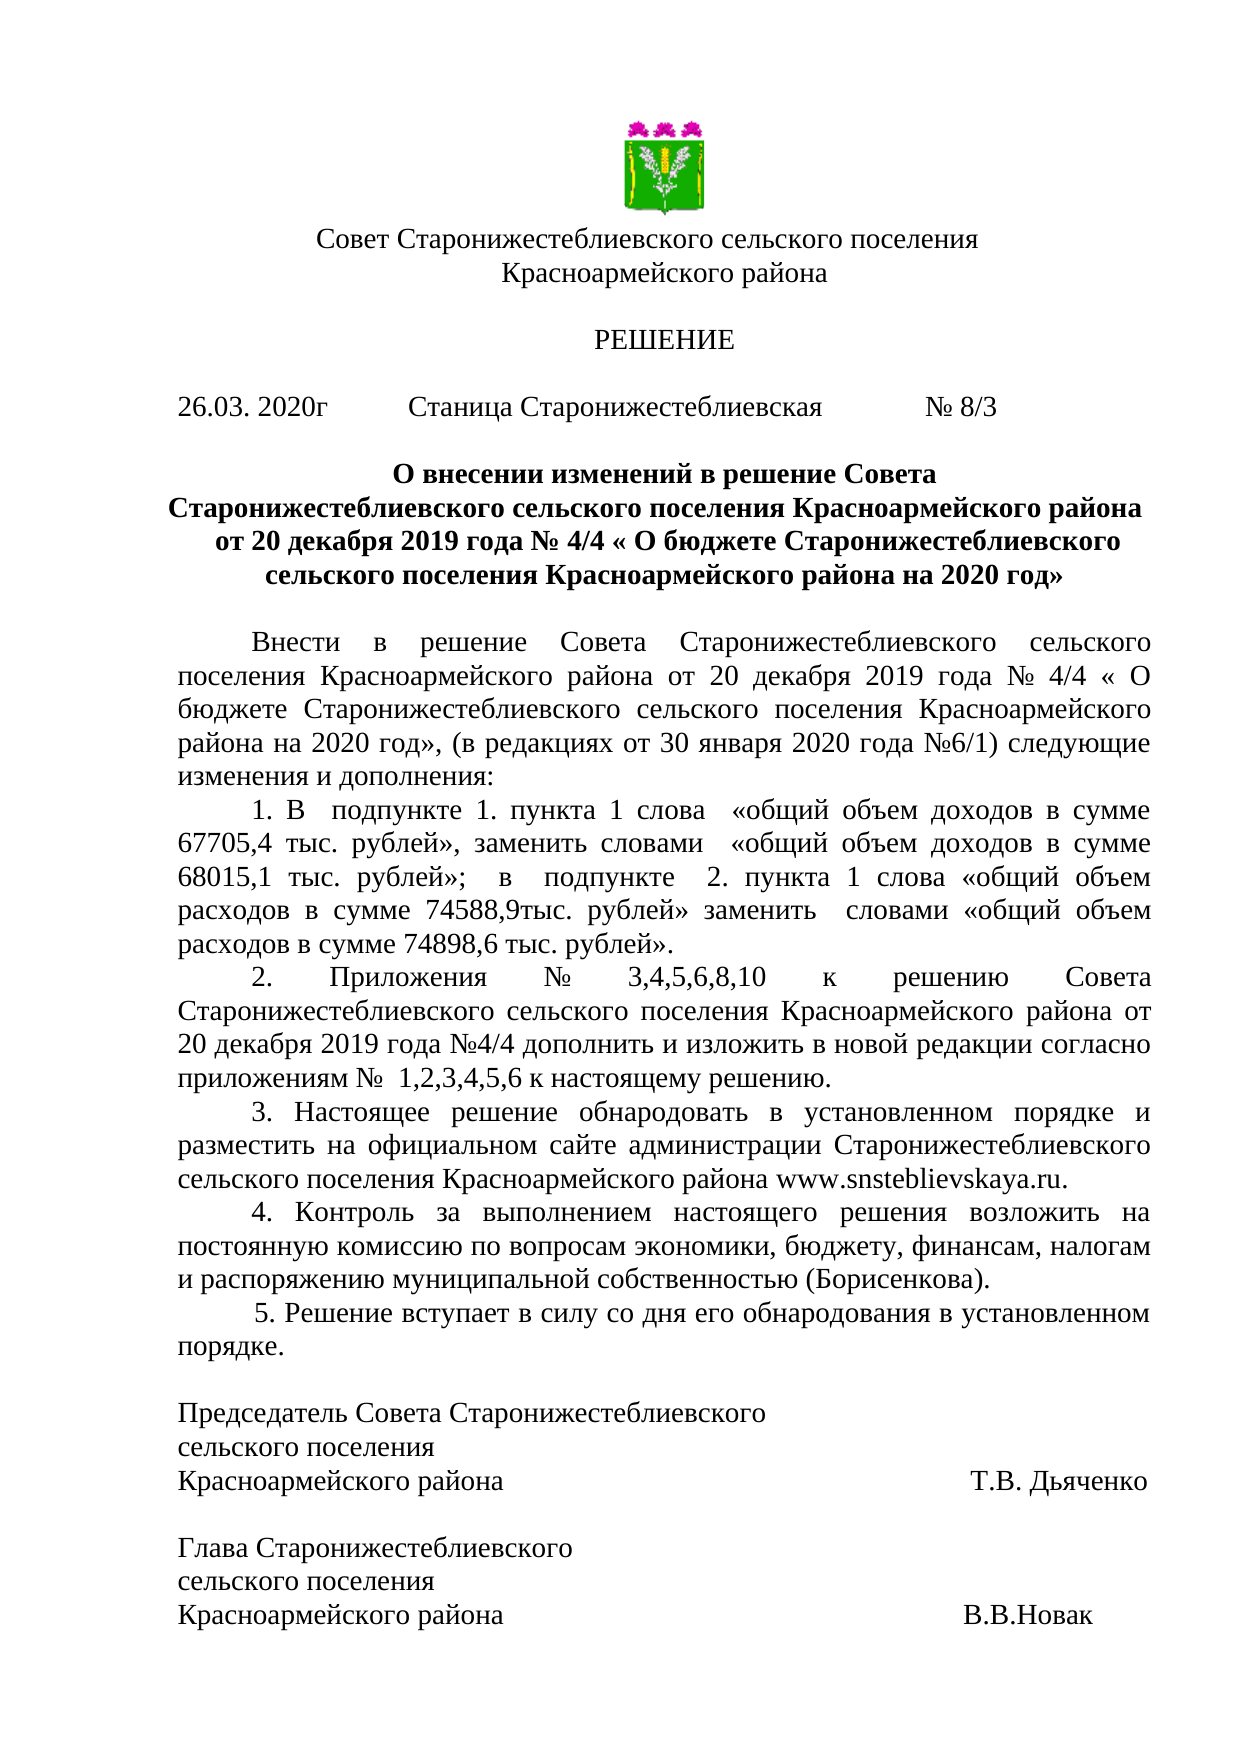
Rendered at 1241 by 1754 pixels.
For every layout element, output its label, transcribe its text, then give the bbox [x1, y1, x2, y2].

text 26.03. 2020г Станица Старонижестеблиевская № 8/3 [177, 389, 1152, 423]
text сельского поселения [177, 1563, 1152, 1597]
text РЕШЕНИЕ [177, 322, 1152, 356]
text Председатель Совета Старонижестеблиевского [177, 1396, 1152, 1429]
text Красноармейского района Т.В. Дьяченко [177, 1463, 1152, 1496]
text Внести в решение Совета Старонижестеблиевского сельского поселения Красноармейского района от 20 декабря 2019 года № 4/4 « О бюджете Старонижестеблиевского сельского поселения Красноармейского района на 2020 год», (в редакциях от 30 января 2020 года №6/1) следующие изменения и дополнения: [177, 624, 1152, 792]
picture [624, 118, 705, 217]
text Совет Старонижестеблиевского сельского поселения [177, 222, 1152, 255]
text Красноармейского района В.В.Новак [177, 1597, 1152, 1630]
text 3. Настоящее решение обнародовать в установленном порядке и разместить на официальном сайте администрации Старонижестеблиевского сельского поселения Красноармейского района www.snsteblievskayа.ru. [177, 1094, 1152, 1194]
text 1. В подпункте 1. пункта 1 слова «общий объем доходов в сумме 67705,4 тыс. рублей», заменить словами «общий объем доходов в сумме 68015,1 тыс. рублей»; в подпункте 2. пункта 1 слова «общий объем расходов в сумме 74588,9тыс. рублей» заменить словами «общий объем расходов в сумме 74898,6 тыс. рублей». [177, 792, 1152, 959]
text сельского поселения [177, 1429, 1152, 1463]
text 5. Решение вступает в силу со дня его обнародования в установленном порядке. [177, 1295, 1152, 1362]
text О внесении изменений в решение Совета [177, 456, 1152, 490]
text Глава Старонижестеблиевского [177, 1530, 1152, 1563]
text 4. Контроль за выполнением настоящего решения возложить на постоянную комиссию по вопросам экономики, бюджету, финансам, налогам и распоряжению муниципальной собственностью (Борисенкова). [177, 1194, 1152, 1295]
text сельского поселения Красноармейского района на 2020 год» [177, 557, 1152, 591]
text Старонижестеблиевского сельского поселения Красноармейского района [158, 490, 1152, 523]
text от 20 декабря 2019 года № 4/4 « О бюджете Старонижестеблиевского [177, 523, 1152, 557]
text 2. Приложения № 3,4,5,6,8,10 к решению Совета Старонижестеблиевского сельского поселения Красноармейского района от 20 декабря 2019 года №4/4 дополнить и изложить в новой редакции согласно приложениям № 1,2,3,4,5,6 к настоящему решению. [177, 959, 1152, 1094]
text Красноармейского района [177, 255, 1152, 289]
